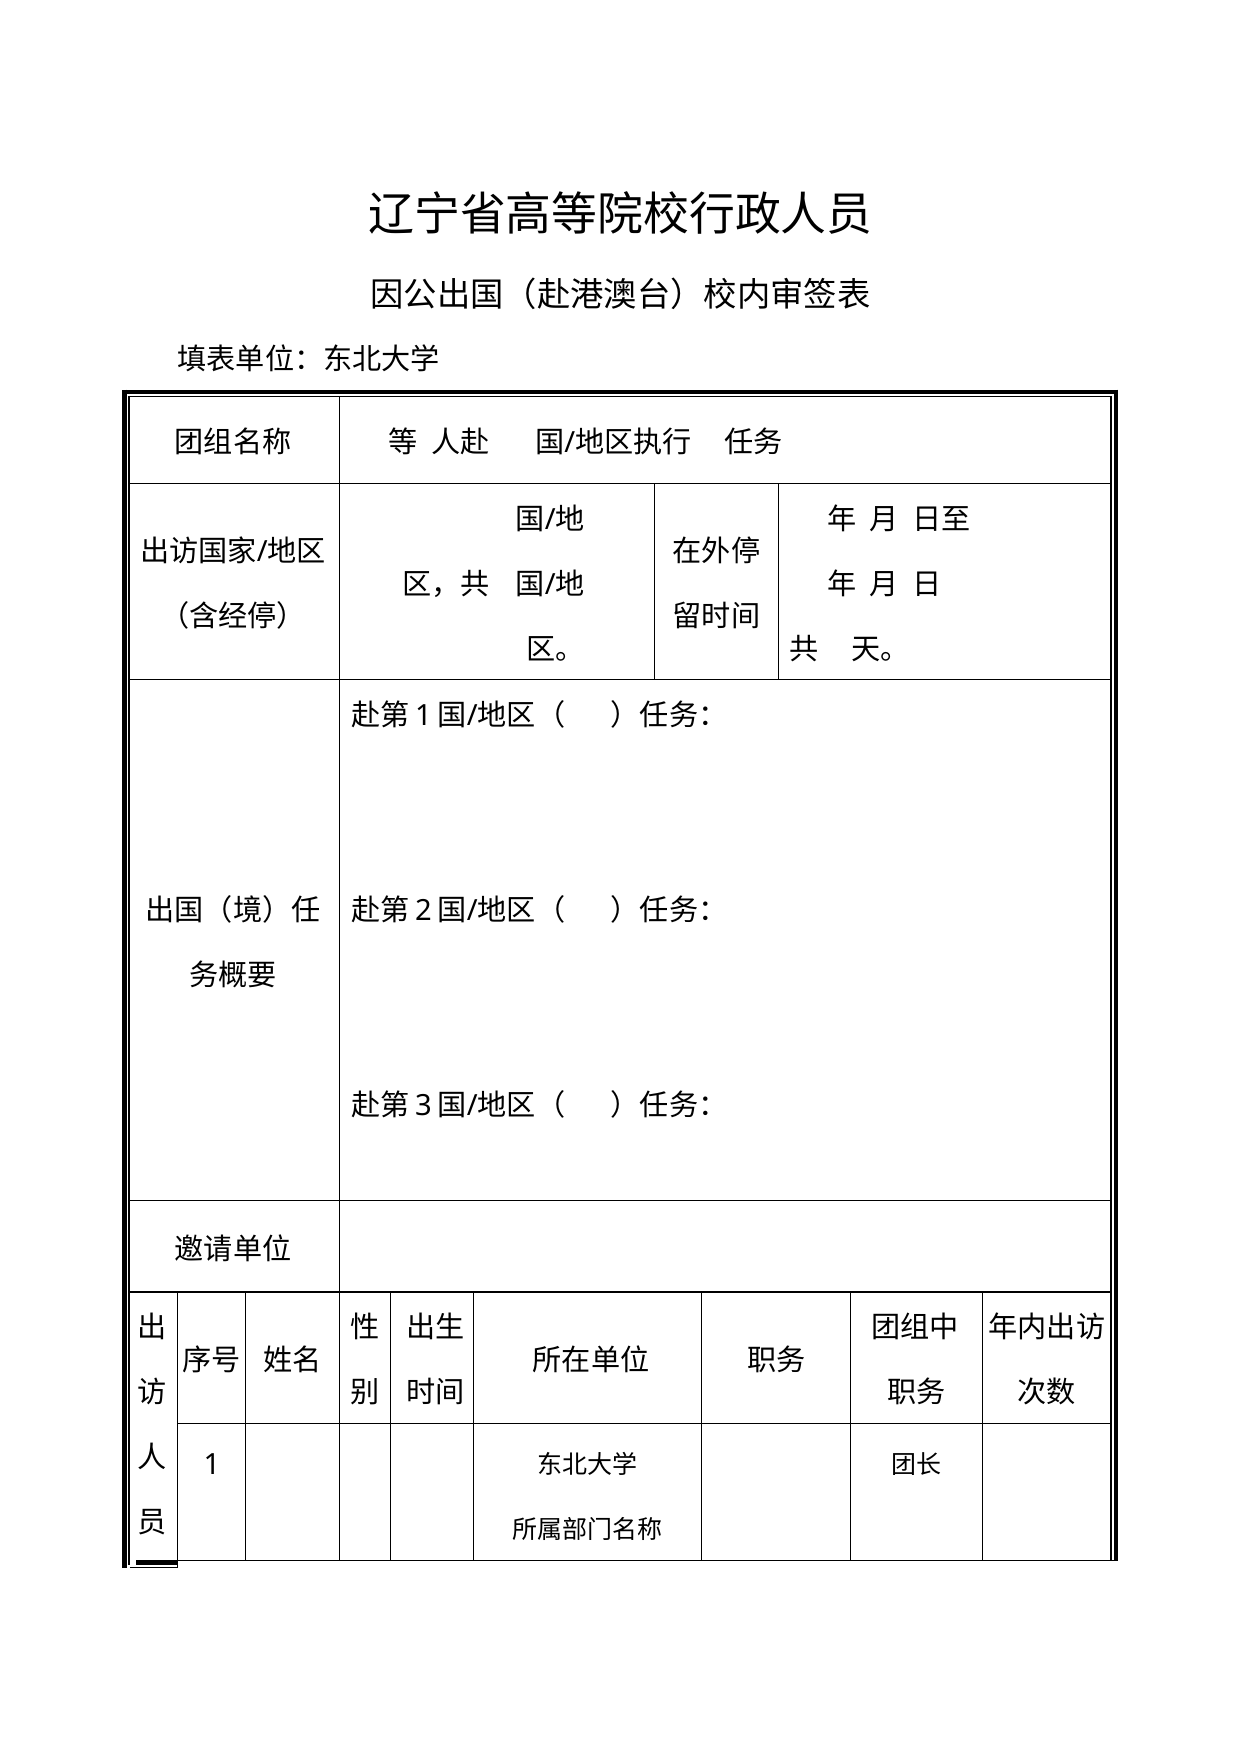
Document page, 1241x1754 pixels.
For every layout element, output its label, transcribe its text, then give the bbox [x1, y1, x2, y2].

table_cell 职务 [702, 1293, 850, 1422]
table_header 等 人赴 国/地区执行 任务 [340, 397, 1110, 483]
table_cell [340, 1424, 390, 1560]
table_cell 赴第1国/地区（ ）任务： 赴第2国/地区（ ）任务： 赴第3国/地区（ ）任务： [340, 680, 1110, 1200]
table_cell 东北大学 所属部门名称 [474, 1424, 701, 1560]
table_cell 出访国家/地区 （含经停） [130, 484, 339, 679]
table_cell 年内出访次数 [983, 1293, 1110, 1422]
table_cell 在外停 留时间 [655, 484, 778, 679]
table_cell 团长 [851, 1424, 982, 1560]
table_cell 出生 时间 [391, 1293, 473, 1422]
text 填表单位：东北大学 [177, 324, 1063, 389]
table_cell [340, 1201, 1110, 1291]
table_cell 出访人员 [130, 1293, 177, 1560]
table_cell 国/地区，共 国/地区。 [340, 484, 654, 679]
text 因公出国（赴港澳台）校内审签表 [177, 259, 1063, 324]
table_cell 1 [178, 1424, 245, 1560]
table_header 团组名称 [130, 397, 339, 483]
table_cell [983, 1424, 1110, 1560]
table_cell 序号 [178, 1293, 245, 1422]
table_cell [702, 1424, 850, 1560]
table_cell 所在单位 [474, 1293, 701, 1422]
table_cell [246, 1424, 339, 1560]
table_cell 邀请单位 [130, 1201, 339, 1291]
table_cell 出国（境）任务概要 [130, 680, 339, 1200]
table_cell 姓名 [246, 1293, 339, 1422]
table_cell 团组中 职务 [851, 1293, 982, 1422]
text 辽宁省高等院校行政人员 [177, 162, 1063, 259]
table_cell 性别 [340, 1293, 390, 1422]
table_cell [391, 1424, 473, 1560]
table_cell 年 月 日至 年 月 日 共 天。 [779, 484, 1110, 679]
